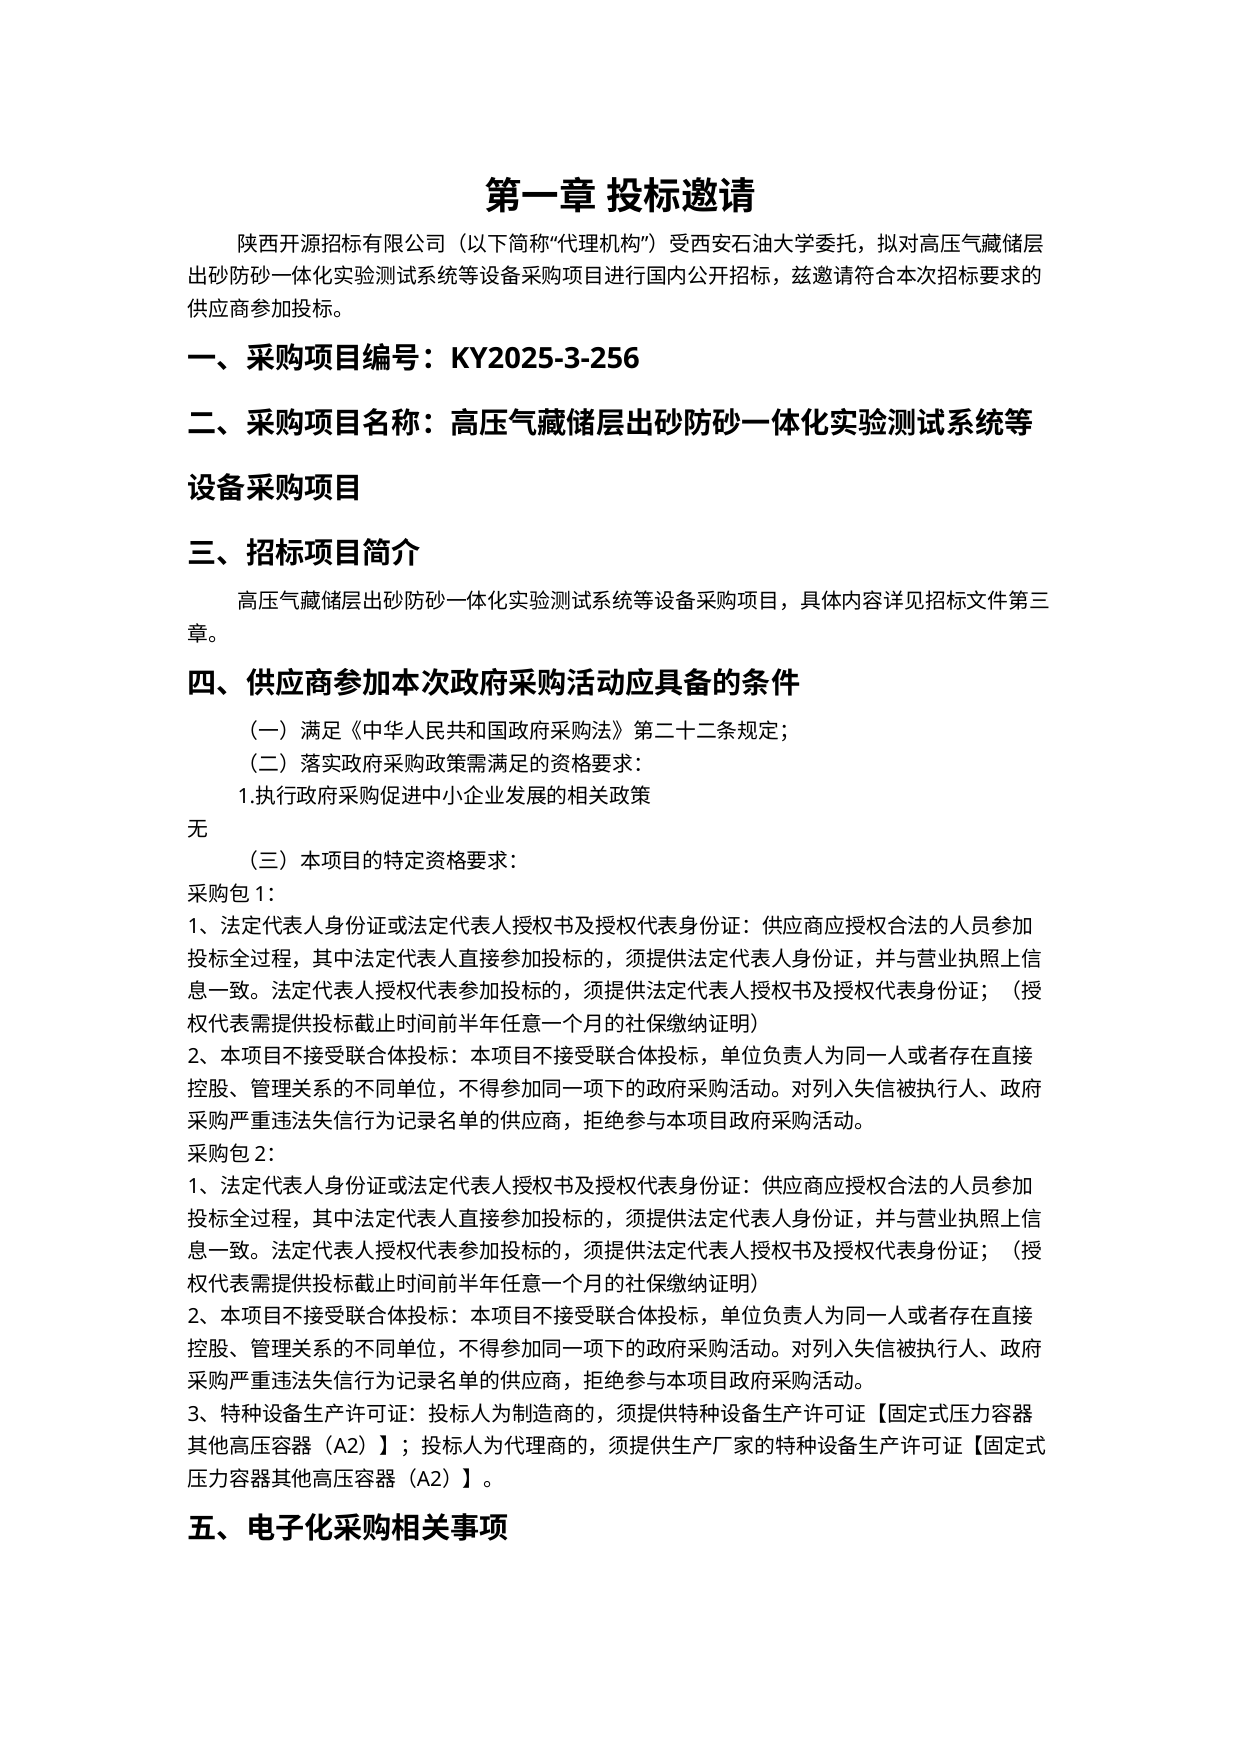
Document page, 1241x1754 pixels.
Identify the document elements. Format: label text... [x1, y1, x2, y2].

text 高压气藏储层出砂防砂一体化实验测试系统等设备采购项目，具体内容详见招标文件第三章。 [187, 584, 1053, 649]
text 一、采购项目编号：KY2025-3-256 [187, 324, 1053, 389]
text 1、法定代表人身份证或法定代表人授权书及授权代表身份证：供应商应授权合法的人员参加投标全过程，其中法定代表人直接参加投标的，须提供法定代表人身份证，并与营业执照上信息一致。法定代表人授权代表参加投标的，须提供法定代表人授权书及授权代表身份证；（授权代表需提供投标截止时间前半年任意一个月的社保缴纳证明） [187, 1169, 1053, 1299]
text 四、供应商参加本次政府采购活动应具备的条件 [187, 649, 1053, 714]
text 1.执行政府采购促进中小企业发展的相关政策 [187, 779, 1053, 812]
text （三）本项目的特定资格要求： [187, 844, 1053, 877]
text 1、法定代表人身份证或法定代表人授权书及授权代表身份证：供应商应授权合法的人员参加投标全过程，其中法定代表人直接参加投标的，须提供法定代表人身份证，并与营业执照上信息一致。法定代表人授权代表参加投标的，须提供法定代表人授权书及授权代表身份证；（授权代表需提供投标截止时间前半年任意一个月的社保缴纳证明） [187, 909, 1053, 1039]
text 2、本项目不接受联合体投标：本项目不接受联合体投标，单位负责人为同一人或者存在直接控股、管理关系的不同单位，不得参加同一项下的政府采购活动。对列入失信被执行人、政府采购严重违法失信行为记录名单的供应商，拒绝参与本项目政府采购活动。 [187, 1299, 1053, 1397]
text 采购包2： [187, 1137, 1053, 1169]
text 无 [187, 812, 1053, 844]
text 3、特种设备生产许可证：投标人为制造商的，须提供特种设备生产许可证【固定式压力容器其他高压容器（A2）】；投标人为代理商的，须提供生产厂家的特种设备生产许可证【固定式压力容器其他高压容器（A2）】。 [187, 1397, 1053, 1494]
text 二、采购项目名称：高压气藏储层出砂防砂一体化实验测试系统等设备采购项目 [187, 389, 1053, 519]
text 陕西开源招标有限公司（以下简称“代理机构”）受西安石油大学委托，拟对高压气藏储层出砂防砂一体化实验测试系统等设备采购项目进行国内公开招标，兹邀请符合本次招标要求的供应商参加投标。 [187, 227, 1053, 324]
text 2、本项目不接受联合体投标：本项目不接受联合体投标，单位负责人为同一人或者存在直接控股、管理关系的不同单位，不得参加同一项下的政府采购活动。对列入失信被执行人、政府采购严重违法失信行为记录名单的供应商，拒绝参与本项目政府采购活动。 [187, 1039, 1053, 1137]
text （一）满足《中华人民共和国政府采购法》第二十二条规定； [187, 714, 1053, 747]
text （二）落实政府采购政策需满足的资格要求： [187, 747, 1053, 779]
text 采购包1： [187, 877, 1053, 909]
text 第一章 投标邀请 [187, 162, 1053, 227]
text 三、招标项目简介 [187, 519, 1053, 584]
text 五、电子化采购相关事项 [187, 1494, 1053, 1559]
